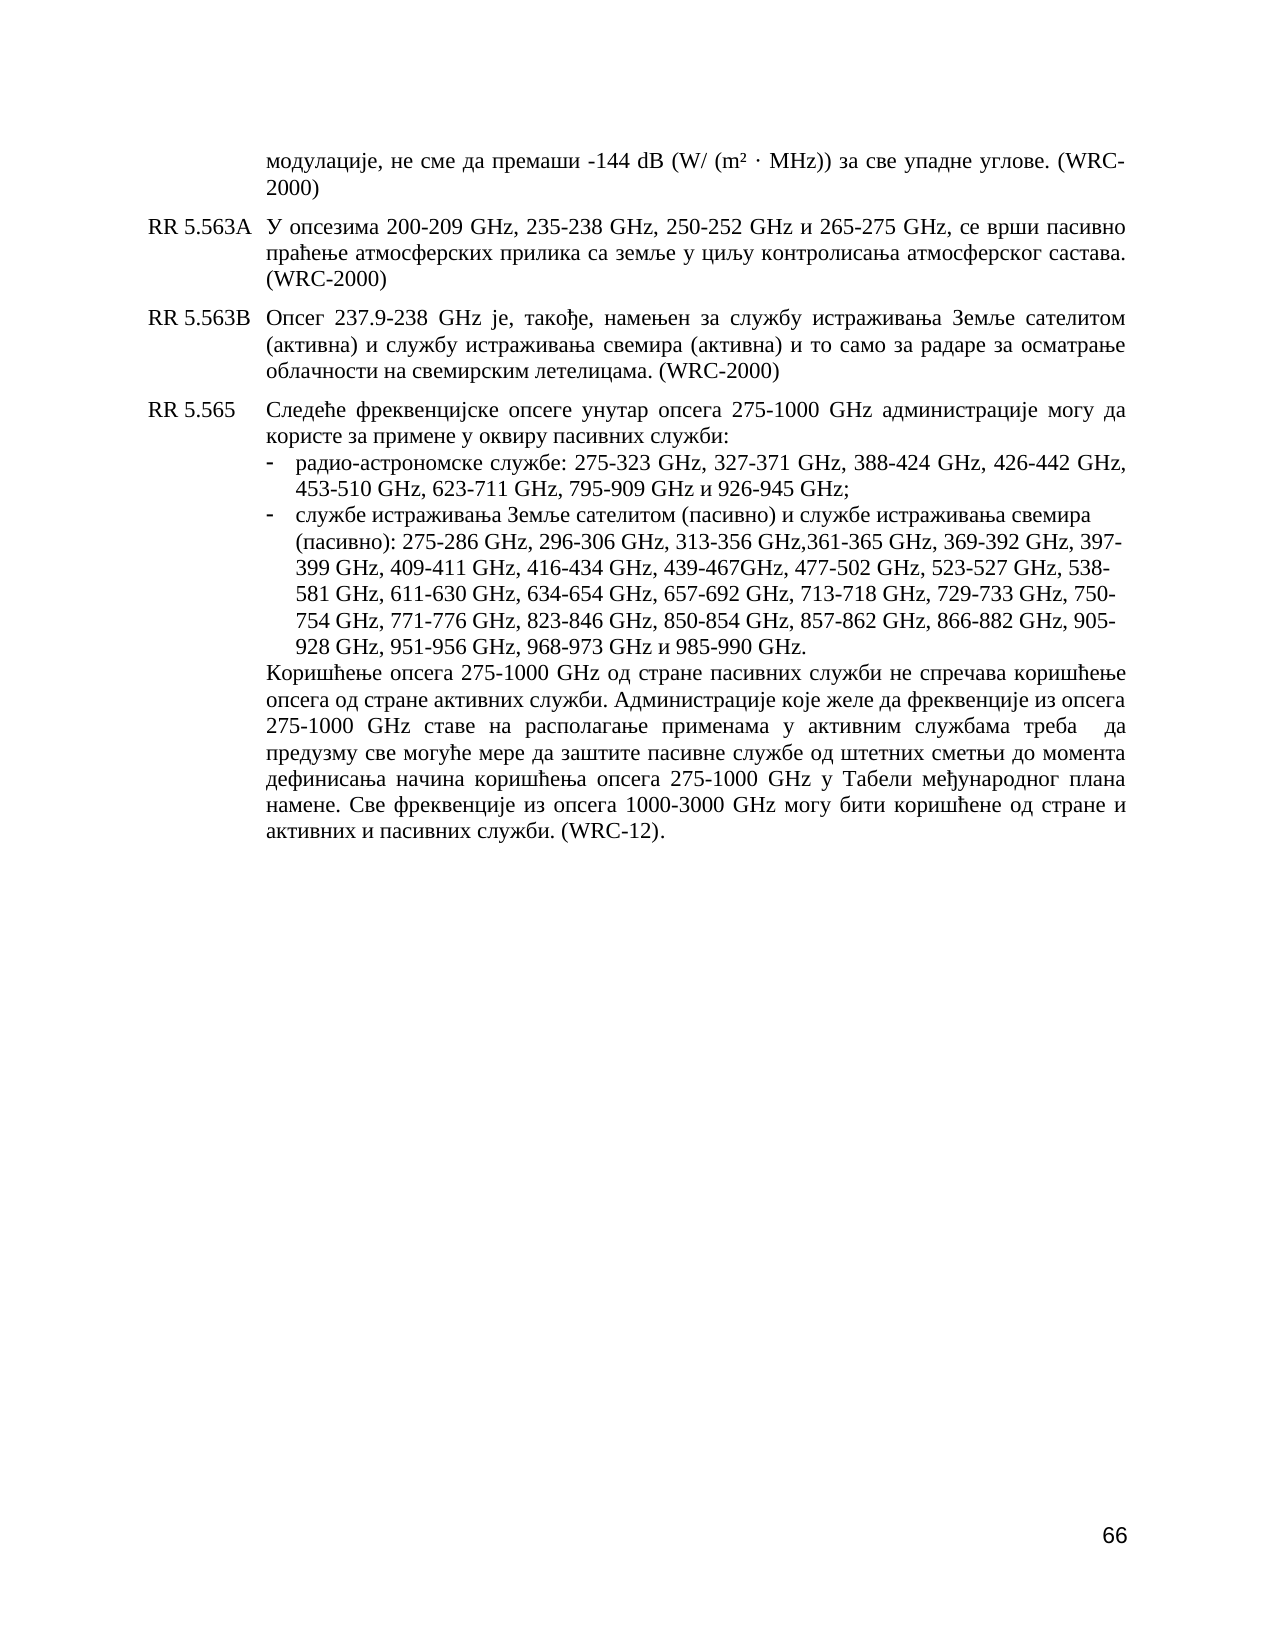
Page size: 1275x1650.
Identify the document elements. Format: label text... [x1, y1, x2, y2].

text RR 5.565 Следеће фреквенцијске опсеге унутар опсега 275-1000 GHz администрације могу да користе за примене у оквиру пасивних служби: [148, 396, 1127, 449]
text Коришћење опсега 275-1000 GHz од стране пасивних служби не спречава коришћење опсега од стране активних служби. Администрације које желе да фреквенције из опсега 275-1000 GHz ставе на располагање применама у активним службама треба да предузму све могуће мере да заштите пасивне службе од штетних сметњи до момента дефинисања начина коришћења опсега 275-1000 GHz у Табели међународног плана намене. Све фреквенције из опсега 1000-3000 GHz могу бити коришћене од стране и активних и пасивних служби. (WRC-12). [266, 659, 1127, 844]
text RR 5.563A У опсезима 200-209 GHz, 235-238 GHz, 250-252 GHz и 265-275 GHz, се врши пасивно праћење атмосферских прилика са земље у циљу контролисања атмосферског састава. (WRC-2000) [148, 213, 1127, 292]
list радио-астрономске службе: 275-323 GHz, 327-371 GHz, 388-424 GHz, 426-442 GHz, 453-510 GHz, 623-711 GHz, 795-909 GHz и 926-945 GHz; [266, 449, 1127, 501]
list службе истраживања Земље сателитом (пасивно) и службе истраживања свемира (пасивно): 275-286 GHz, 296-306 GHz, 313-356 GHz,361-365 GHz, 369-392 GHz, 397-399 GHz, 409-411 GHz, 416-434 GHz, 439-467GHz, 477-502 GHz, 523-527 GHz, 538-581 GHz, 611-630 GHz, 634-654 GHz, 657-692 GHz, 713-718 GHz, 729-733 GHz, 750-754 GHz, 771-776 GHz, 823-846 GHz, 850-854 GHz, 857-862 GHz, 866-882 GHz, 905-928 GHz, 951-956 GHz, 968-973 GHz и 985-990 GHz. [266, 501, 1127, 659]
text RR 5.563B Опсег 237.9-238 GHz је, такође, намењен за службу истраживања Земље сателитом (активна) и службу истраживања свемира (активна) и то само за радаре за осматрање облачности на свемирским летелицама. (WRC-2000) [148, 304, 1127, 383]
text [148, 148, 1127, 200]
